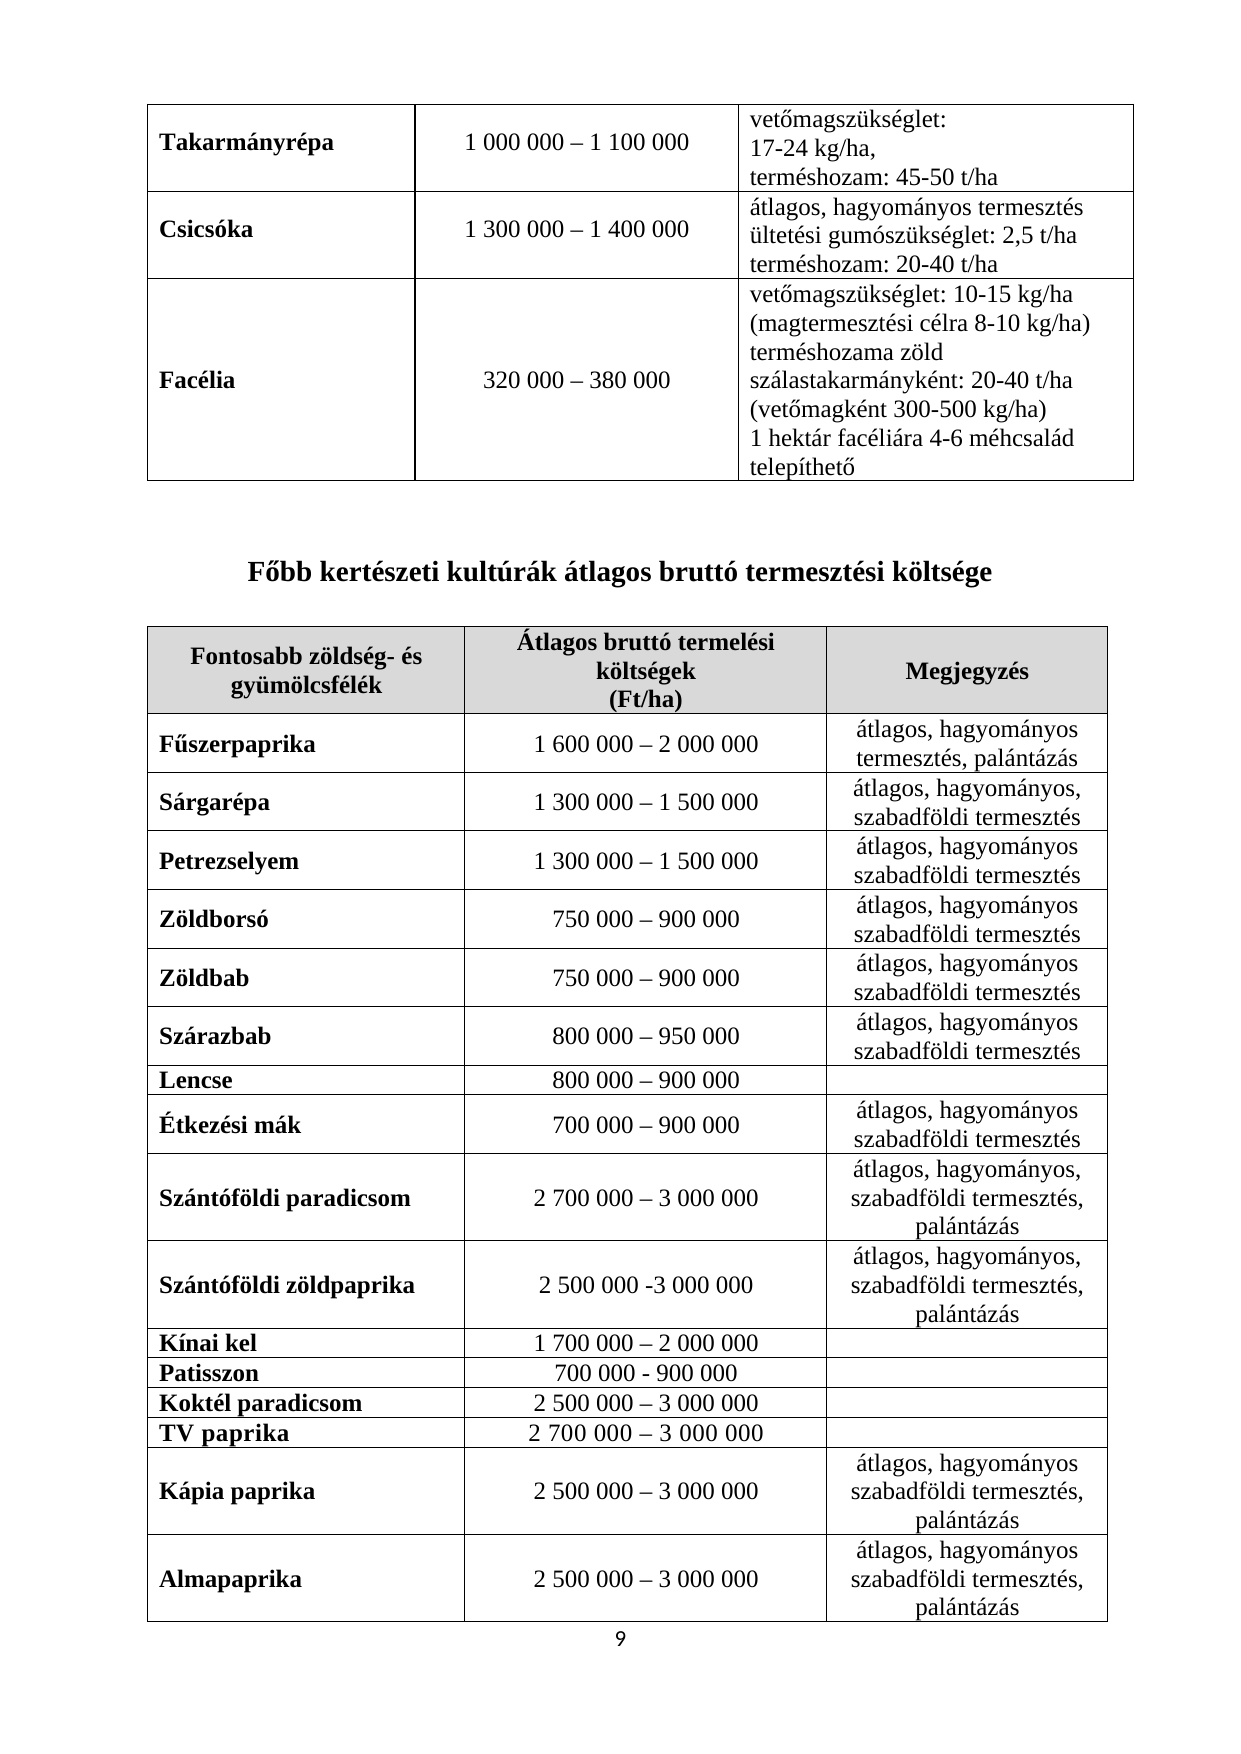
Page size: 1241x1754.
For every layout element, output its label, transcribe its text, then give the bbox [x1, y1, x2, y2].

table_cell Zöldborsó [148, 890, 464, 947]
table_cell 2 500 000 – 3 000 000 [465, 1388, 826, 1417]
table_cell 750 000 – 900 000 [465, 890, 826, 947]
table_cell Almapaprika [148, 1535, 464, 1621]
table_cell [465, 1535, 826, 1621]
table_cell 1 600 000 – 2 000 000 [465, 714, 826, 772]
table_cell Szántóföldi zöldpaprika [148, 1241, 464, 1327]
table_cell Facélia [148, 279, 414, 480]
table_cell 320 000 – 380 000 [416, 279, 738, 480]
table_cell Zöldbab [148, 949, 464, 1006]
table_cell 2 500 000 – 3 000 000 [465, 1448, 826, 1534]
table_cell átlagos, hagyományos szabadföldi termesztés [827, 890, 1107, 947]
table_cell vetőmagszükséglet: 10-15 kg/ha (magtermesztési célra 8-10 kg/ha) terméshozama zöld szálastakarmányként: 20-40 t/ha (vetőmagként 300-500 kg/ha) 1 hektár facéliára 4-6 méhcsalád telepíthető [739, 279, 1133, 480]
table_cell Kápia paprika [148, 1448, 464, 1534]
table_cell Patisszon [148, 1358, 464, 1387]
table_cell [827, 1358, 1107, 1387]
table_cell átlagos, hagyományos szabadföldi termesztés [827, 1095, 1107, 1153]
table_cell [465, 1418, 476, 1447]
table_cell Fűszerpaprika [148, 714, 464, 772]
table_cell [827, 1329, 1107, 1357]
table_cell TV paprika [148, 1418, 464, 1447]
table_cell Szárazbab [148, 1007, 464, 1064]
table_header Takarmányrépa [148, 105, 414, 191]
table_cell 2 500 000 -3 000 000 [465, 1241, 826, 1327]
table_cell 700 000 – 900 000 [465, 1095, 826, 1153]
table_cell átlagos, hagyományos, szabadföldi termesztés, palántázás [827, 1241, 1107, 1327]
table_cell 2 700 000 – 3 000 000 [465, 1154, 826, 1240]
table_cell átlagos, hagyományos szabadföldi termesztés [827, 831, 1107, 889]
table_cell Csicsóka [148, 192, 414, 278]
table_cell Kínai kel [148, 1329, 464, 1357]
table_cell 1 300 000 – 1 500 000 [465, 773, 826, 830]
table_cell 1 700 000 – 2 000 000 [465, 1329, 826, 1357]
table_cell átlagos, hagyományos, szabadföldi termesztés, palántázás [827, 1154, 1107, 1240]
table_cell Sárgarépa [148, 773, 464, 830]
table_cell 1 300 000 – 1 400 000 [416, 192, 738, 278]
table_cell Szántóföldi paradicsom [148, 1154, 464, 1240]
table_cell átlagos, hagyományos, szabadföldi termesztés [827, 773, 1107, 830]
table_cell Petrezselyem [148, 831, 464, 889]
table_cell 1 300 000 – 1 500 000 [465, 831, 826, 889]
table_cell [827, 1418, 1107, 1447]
table_header Fontosabb zöldség- és gyümölcsfélék [148, 627, 464, 713]
table_header Átlagos bruttó termelési költségek (Ft/ha) [465, 627, 826, 713]
table_cell átlagos, hagyományos szabadföldi termesztés [827, 1007, 1107, 1064]
table_cell Étkezési mák [148, 1095, 464, 1153]
table_cell Lencse [148, 1066, 464, 1094]
table_cell átlagos, hagyományos termesztés ültetési gumószükséglet: 2,5 t/ha terméshozam: 20-40 t/ha [739, 192, 1133, 278]
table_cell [827, 1448, 1107, 1534]
table_cell [827, 1066, 1107, 1094]
table_cell 700 000 - 900 000 [465, 1358, 826, 1387]
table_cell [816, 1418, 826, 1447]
table_cell átlagos, hagyományos szabadföldi termesztés [827, 949, 1107, 1006]
table_header 1 000 000 – 1 100 000 [416, 105, 738, 191]
table_cell [827, 1388, 1107, 1417]
table_cell Koktél paradicsom [148, 1388, 464, 1417]
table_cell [827, 1535, 1107, 1621]
text Főbb kertészeti kultúrák átlagos bruttó termesztési költsége [148, 554, 1093, 587]
table_cell 750 000 – 900 000 [465, 949, 826, 1006]
table_header vetőmagszükséglet: 17-24 kg/ha, terméshozam: 45-50 t/ha [739, 105, 1133, 191]
table_header Megjegyzés [827, 627, 1107, 713]
table_cell 800 000 – 950 000 [465, 1007, 826, 1064]
table_cell átlagos, hagyományos termesztés, palántázás [827, 714, 1107, 772]
table_cell 800 000 – 900 000 [465, 1066, 826, 1094]
